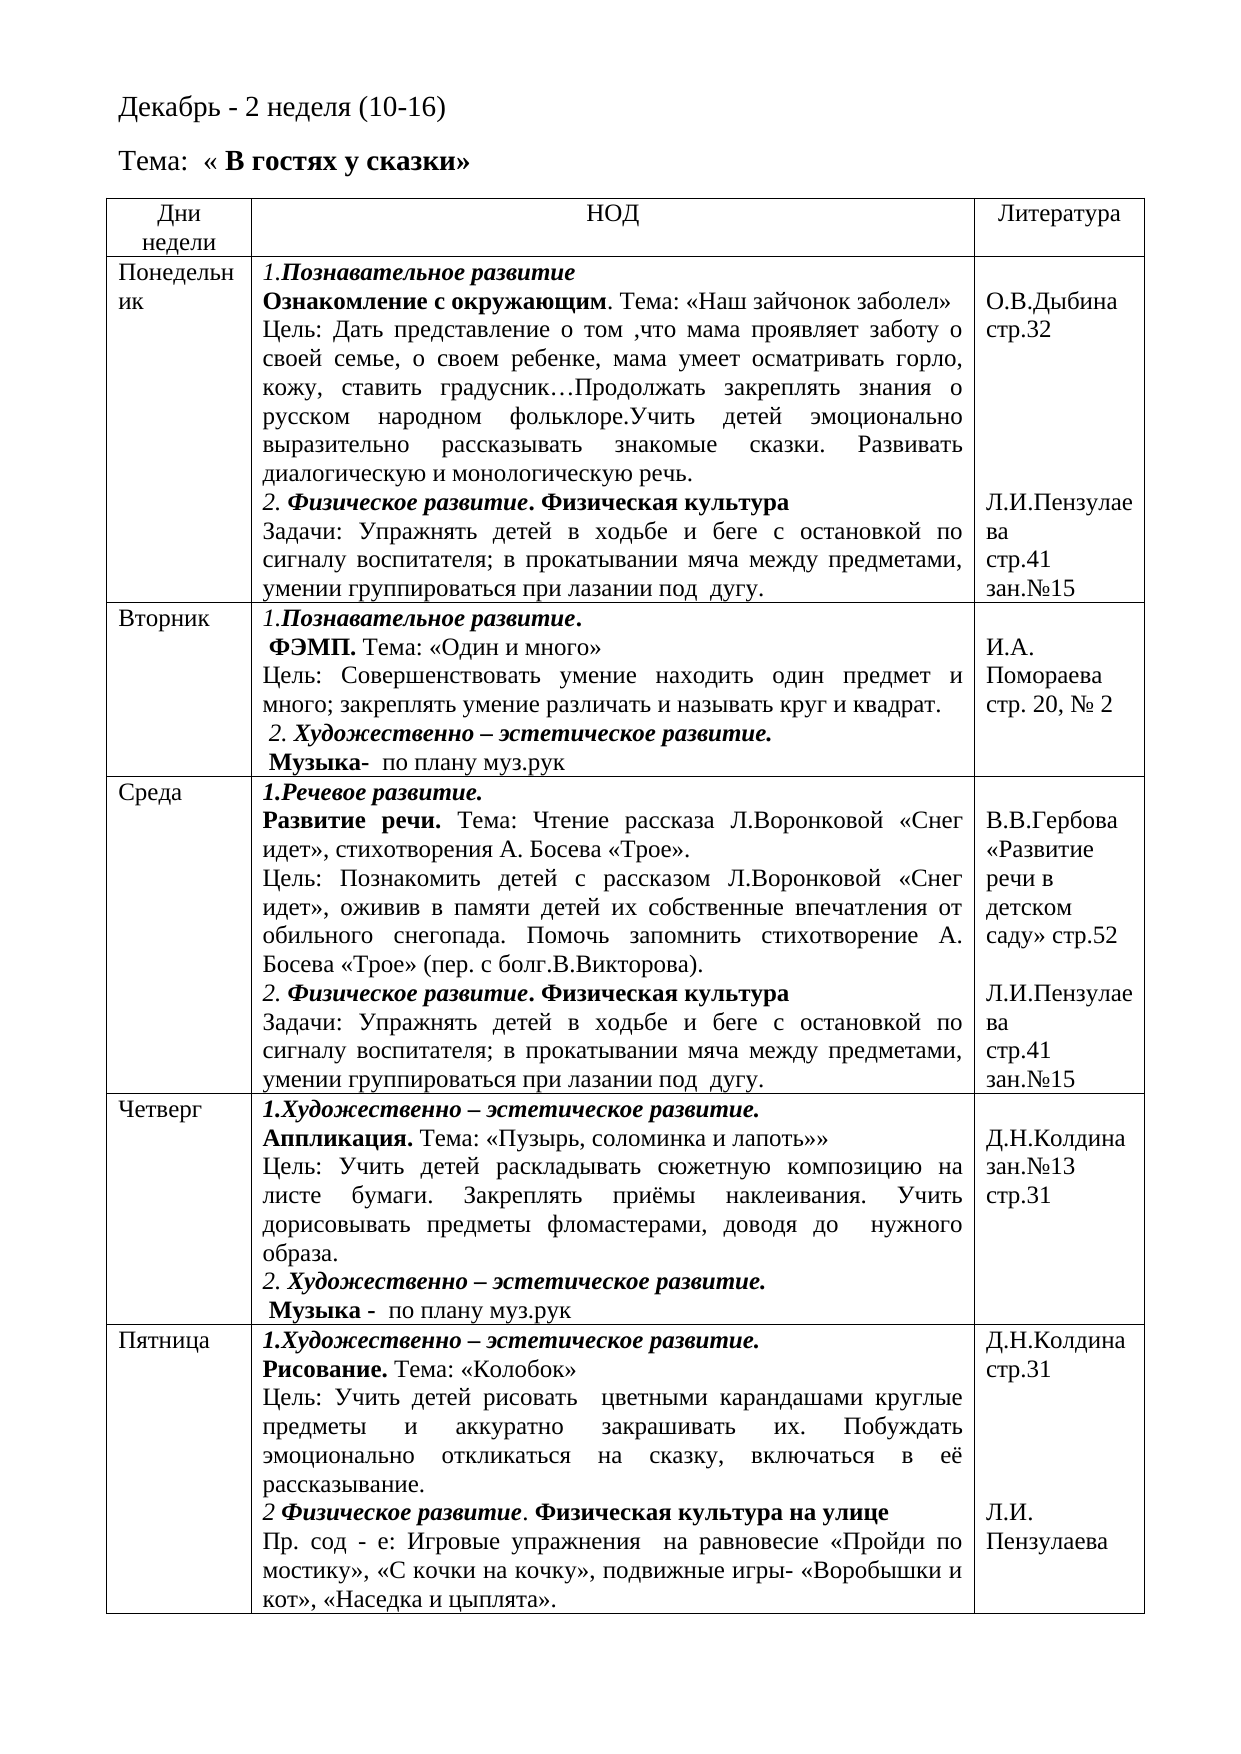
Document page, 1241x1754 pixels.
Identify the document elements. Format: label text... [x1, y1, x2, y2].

table_header НОД [252, 199, 974, 256]
table_cell 1.Познавательное развитие Ознакомление с окружающим. Тема: «Наш зайчонок заболел» Цель: Дать представление о том ,что мама проявляет заботу о своей семье, о своем ребенке, мама умеет осматривать горло, кожу, ставить градусник…Продолжать закреплять знания о русском народном фольклоре.Учить детей эмоционально выразительно рассказывать знакомые сказки. Развивать диалогическую и монологическую речь. 2. Физическое развитие. Физическая культура Задачи: Упражнять детей в ходьбе и беге с остановкой по сигналу воспитателя; в прокатывании мяча между предметами, умении группироваться при лазании под дугу. [252, 257, 974, 602]
table_cell 1.Познавательное развитие. ФЭМП. Тема: «Один и много» Цель: Совершенствовать умение находить один предмет и много; закреплять умение различать и называть круг и квадрат. 2. Художественно – эстетическое развитие. Музыка- по плану муз.рук [252, 603, 974, 776]
table_cell И.А. Помораева стр. 20, № 2 [975, 603, 1144, 776]
table_header Литература [975, 199, 1144, 256]
table_cell О.В.Дыбина стр.32 Л.И.Пензулаева стр.41 зан.№15 [975, 257, 1144, 602]
table_cell 1.Художественно – эстетическое развитие. Рисование. Тема: «Колобок» Цель: Учить детей рисовать цветными карандашами круглые предметы и аккуратно закрашивать их. Побуждать эмоционально откликаться на сказку, включаться в её рассказывание. 2 Физическое развитие. Физическая культура на улице Пр. сод - е: Игровые упражнения на равновесие «Пройди по мостику», «С кочки на кочку», подвижные игры- «Воробышки и кот», «Наседка и цыплята». [252, 1325, 974, 1612]
table_cell Д.Н.Колдина зан.№13 стр.31 [975, 1094, 1144, 1324]
table_cell Пятница [107, 1325, 251, 1612]
text Тема: « В гостях у сказки» [118, 143, 1152, 177]
table_cell В.В.Гербова «Развитие речи в детском саду» стр.52 Л.И.Пензулаева стр.41 зан.№15 [975, 777, 1144, 1093]
table_cell Среда [107, 777, 251, 1093]
table_cell 1.Речевое развитие. Развитие речи. Тема: Чтение рассказа Л.Воронковой «Снег идет», стихотворения А. Босева «Трое». Цель: Познакомить детей с рассказом Л.Воронковой «Снег идет», оживив в памяти детей их собственные впечатления от обильного снегопада. Помочь запомнить стихотворение А. Босева «Трое» (пер. с болг.В.Викторова). 2. Физическое развитие. Физическая культура Задачи: Упражнять детей в ходьбе и беге с остановкой по сигналу воспитателя; в прокатывании мяча между предметами, умении группироваться при лазании под дугу. [252, 777, 974, 1093]
table_cell Д.Н.Колдина стр.31 Л.И. Пензулаева [975, 1325, 1144, 1612]
text Декабрь - 2 неделя (10-16) [118, 89, 1152, 122]
table_cell Понедельник [107, 257, 251, 602]
table_header Дни недели [107, 199, 251, 256]
table_cell Вторник [107, 603, 251, 776]
table_cell Четверг [107, 1094, 251, 1324]
table_cell 1.Художественно – эстетическое развитие. Аппликация. Тема: «Пузырь, соломинка и лапоть»» Цель: Учить детей раскладывать сюжетную композицию на листе бумаги. Закреплять приёмы наклеивания. Учить дорисовывать предметы фломастерами, доводя до нужного образа. 2. Художественно – эстетическое развитие. Музыка - по плану муз.рук [252, 1094, 974, 1324]
